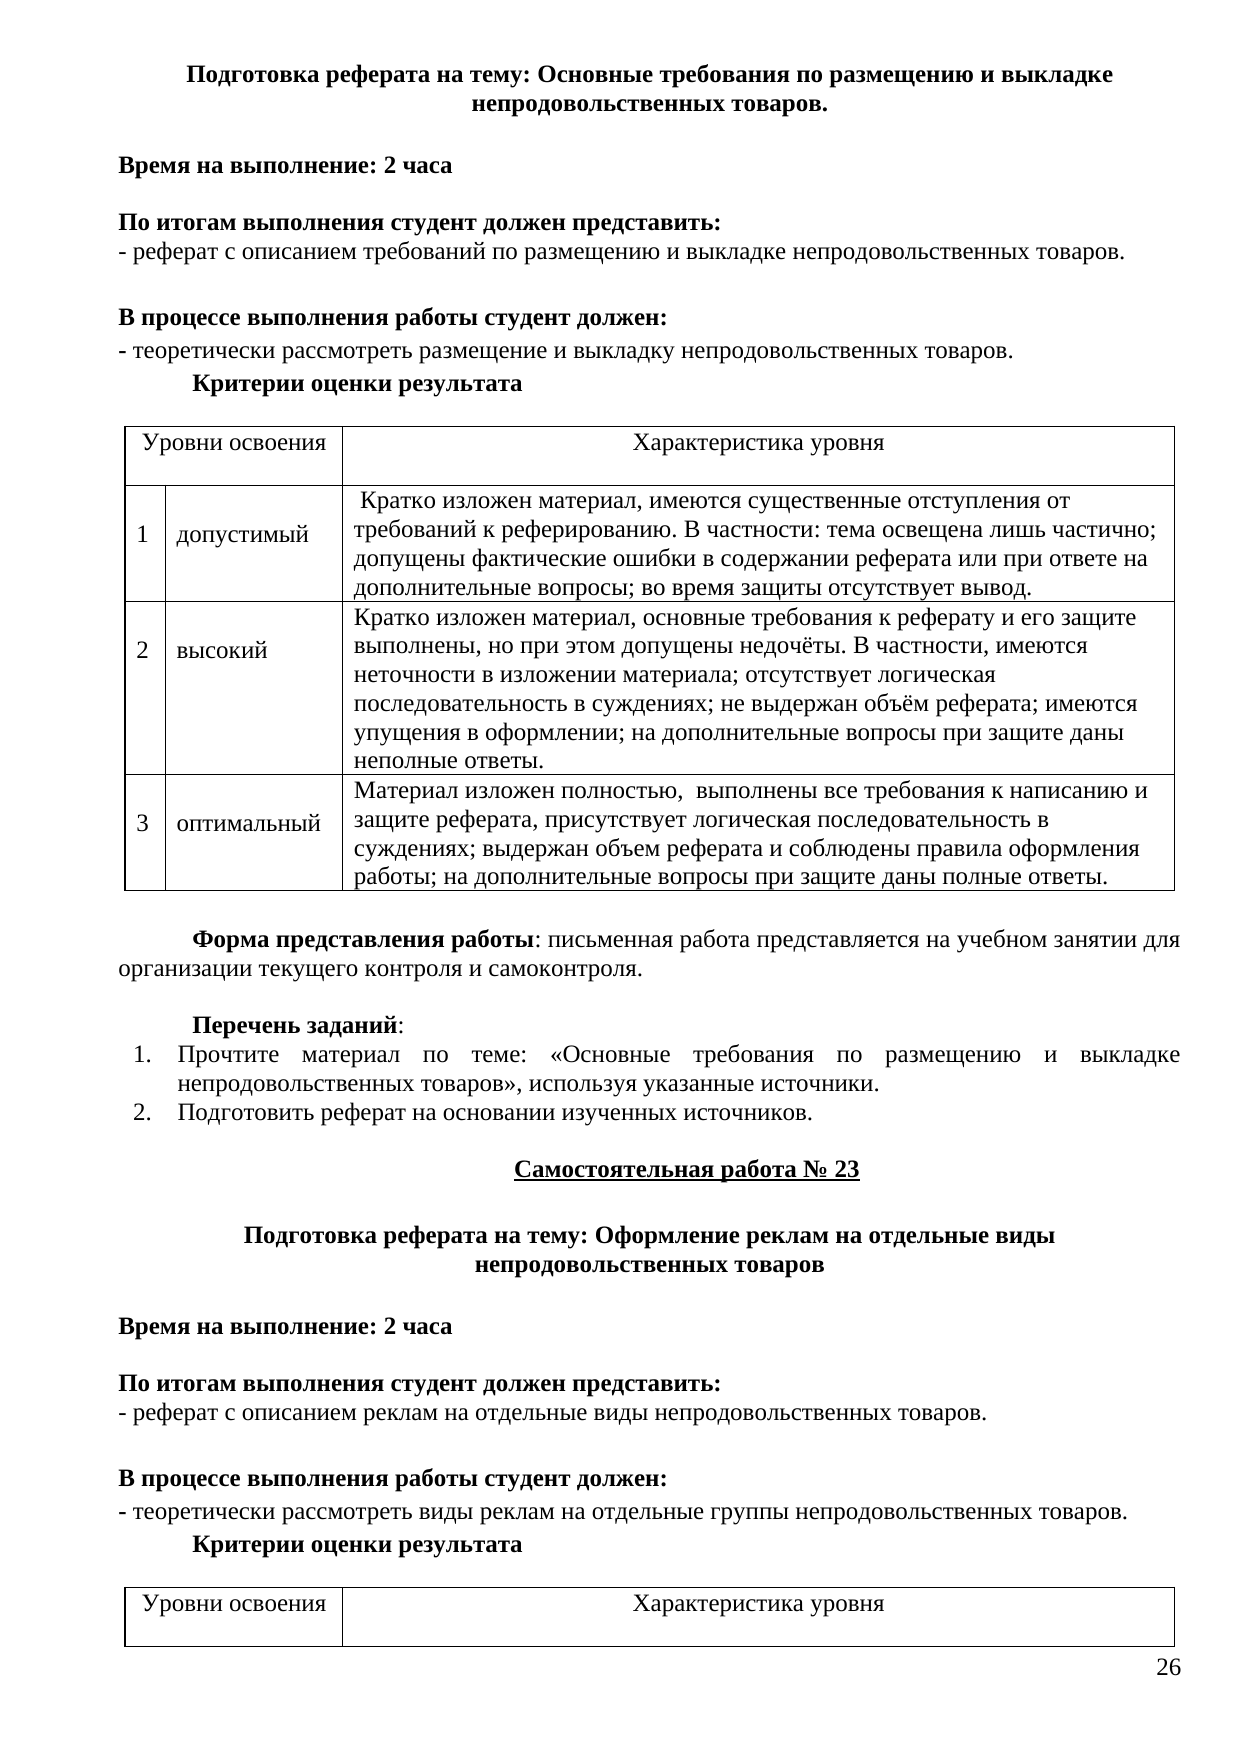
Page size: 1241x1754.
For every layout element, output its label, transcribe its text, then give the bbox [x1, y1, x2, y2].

list Подготовить реферат на основании изученных источников. [133, 1097, 1181, 1126]
table_header Характеристика уровня [343, 1588, 1174, 1646]
table_header Характеристика уровня [343, 427, 1174, 484]
table_cell оптимальный [166, 775, 342, 890]
text Перечень заданий: [118, 1011, 1181, 1039]
table_cell 2 [126, 602, 165, 774]
table_cell Материал изложен полностью, выполнены все требования к написанию и защите реферата, присутствует логическая последовательность в суждениях; выдержан объем реферата и соблюдены правила оформления работы; на дополнительные вопросы при защите даны полные ответы. [343, 775, 1174, 890]
text - теоретически рассмотреть размещение и выкладку непродовольственных товаров. [118, 335, 1181, 364]
text Критерии оценки результата [118, 368, 1181, 397]
text По итогам выполнения студент должен представить: [118, 207, 1181, 236]
text Подготовка реферата на тему: Оформление реклам на отдельные виды непродовольственных товаров [118, 1220, 1181, 1278]
text Время на выполнение: 2 часа [118, 150, 1181, 178]
text - реферат с описанием требований по размещению и выкладке непродовольственных товаров. [118, 236, 1181, 265]
table_cell Кратко изложен материал, имеются существенные отступления от требований к реферированию. В частности: тема освещена лишь частично; допущены фактические ошибки в содержании реферата или при ответе на дополнительные вопросы; во время защиты отсутствует вывод. [343, 486, 1174, 601]
table_cell допустимый [166, 486, 342, 601]
text По итогам выполнения студент должен представить: [118, 1368, 1181, 1397]
table_cell Кратко изложен материал, основные требования к реферату и его защите выполнены, но при этом допущены недочёты. В частности, имеются неточности в изложении материала; отсутствует логическая последовательность в суждениях; не выдержан объём реферата; имеются упущения в оформлении; на дополнительные вопросы при защите даны неполные ответы. [343, 602, 1174, 774]
table_header Уровни освоения [126, 427, 342, 484]
text Форма представления работы: письменная работа представляется на учебном занятии для организации текущего контроля и самоконтроля. [118, 924, 1181, 982]
text В процессе выполнения работы студент должен: [118, 1463, 1181, 1492]
text Время на выполнение: 2 часа [118, 1311, 1181, 1339]
text Самостоятельная работа № 23 [118, 1154, 1181, 1183]
text Подготовка реферата на тему: Основные требования по размещению и выкладке непродовольственных товаров. [118, 59, 1181, 117]
text - реферат с описанием реклам на отдельные виды непродовольственных товаров. [118, 1397, 1181, 1426]
table_cell 3 [126, 775, 165, 890]
table_cell высокий [166, 602, 342, 774]
table_cell 1 [126, 486, 165, 601]
list Прочтите материал по теме: «Основные требования по размещению и выкладке непродовольственных товаров», используя указанные источники. [133, 1039, 1181, 1097]
text - теоретически рассмотреть виды реклам на отдельные группы непродовольственных товаров. [118, 1496, 1181, 1525]
table_header Уровни освоения [126, 1588, 342, 1646]
text В процессе выполнения работы студент должен: [118, 302, 1181, 331]
text Критерии оценки результата [118, 1529, 1181, 1558]
